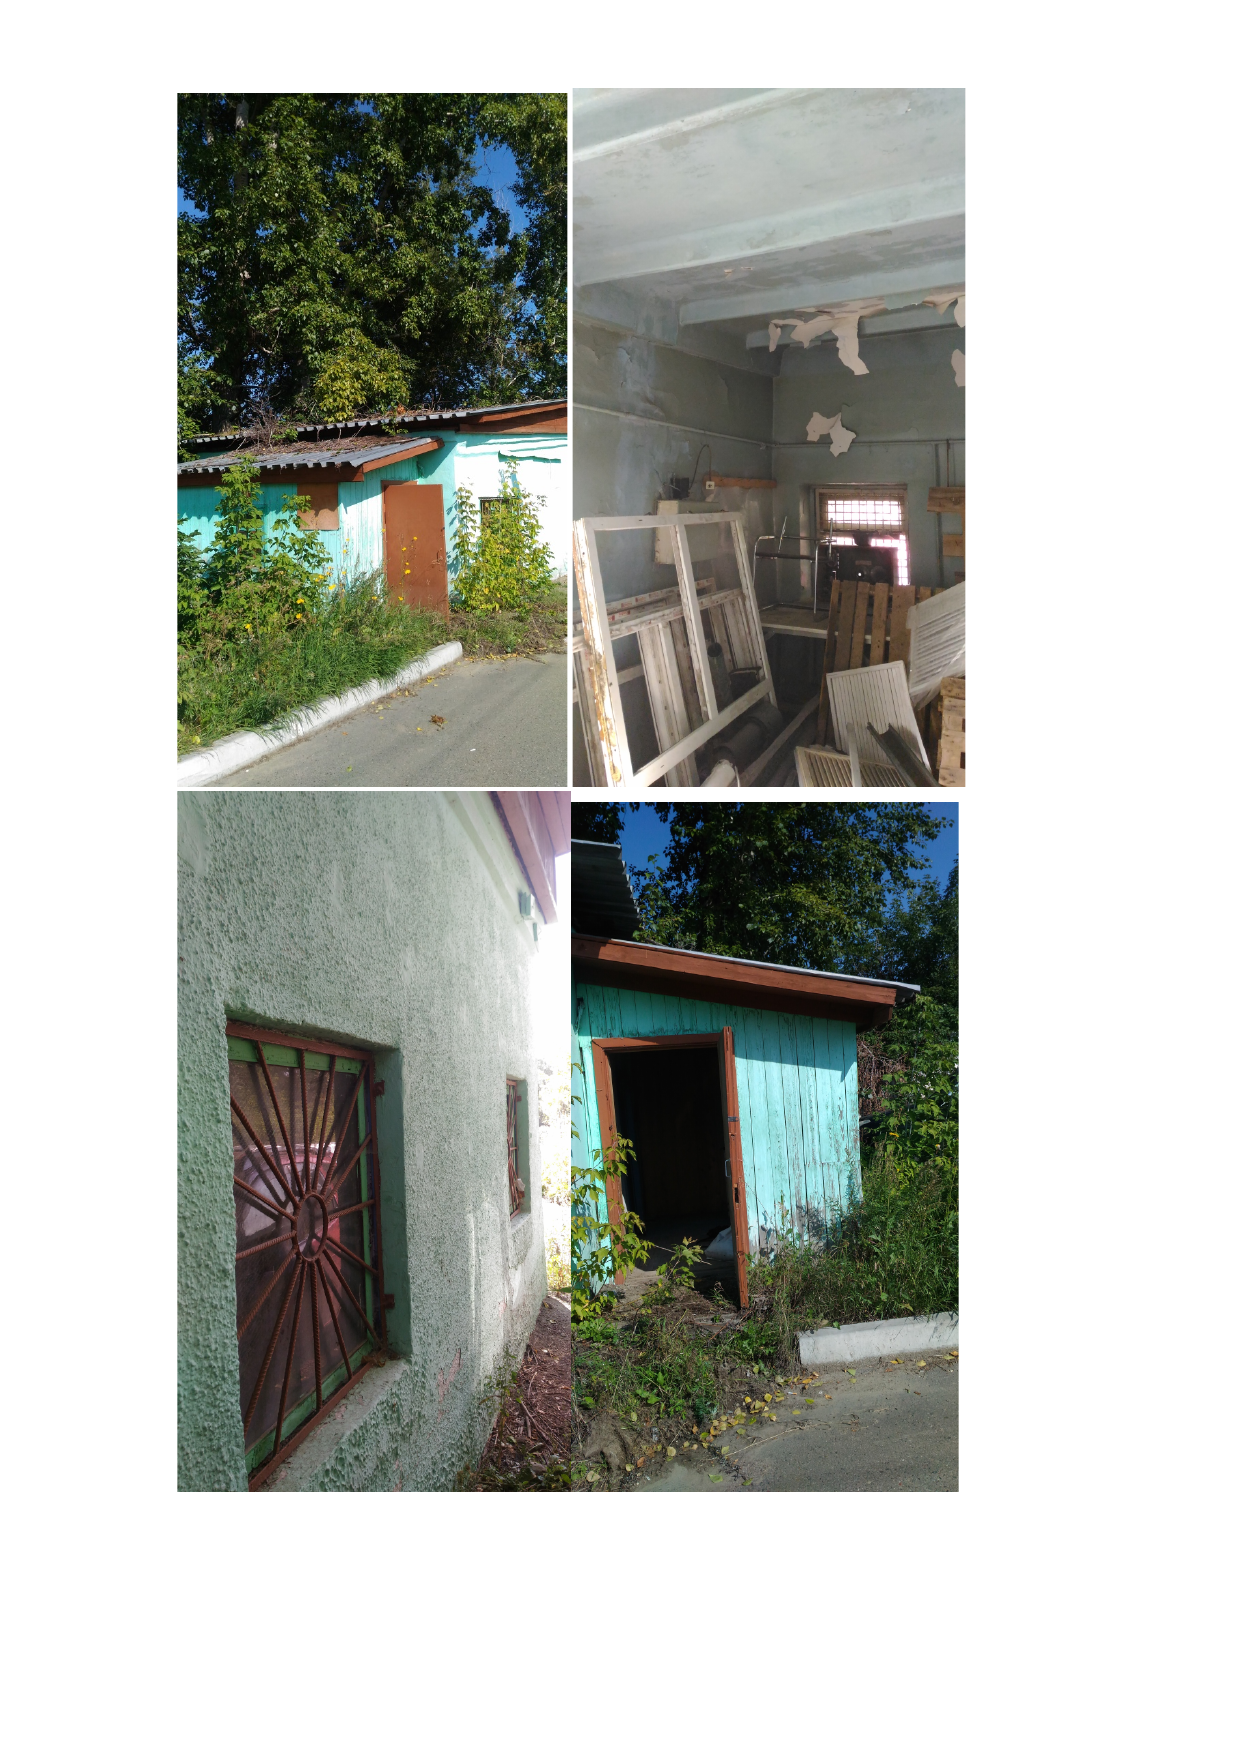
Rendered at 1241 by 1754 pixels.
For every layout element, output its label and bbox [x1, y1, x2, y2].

picture [177, 791, 959, 1492]
picture [572, 88, 966, 787]
picture [177, 93, 568, 787]
